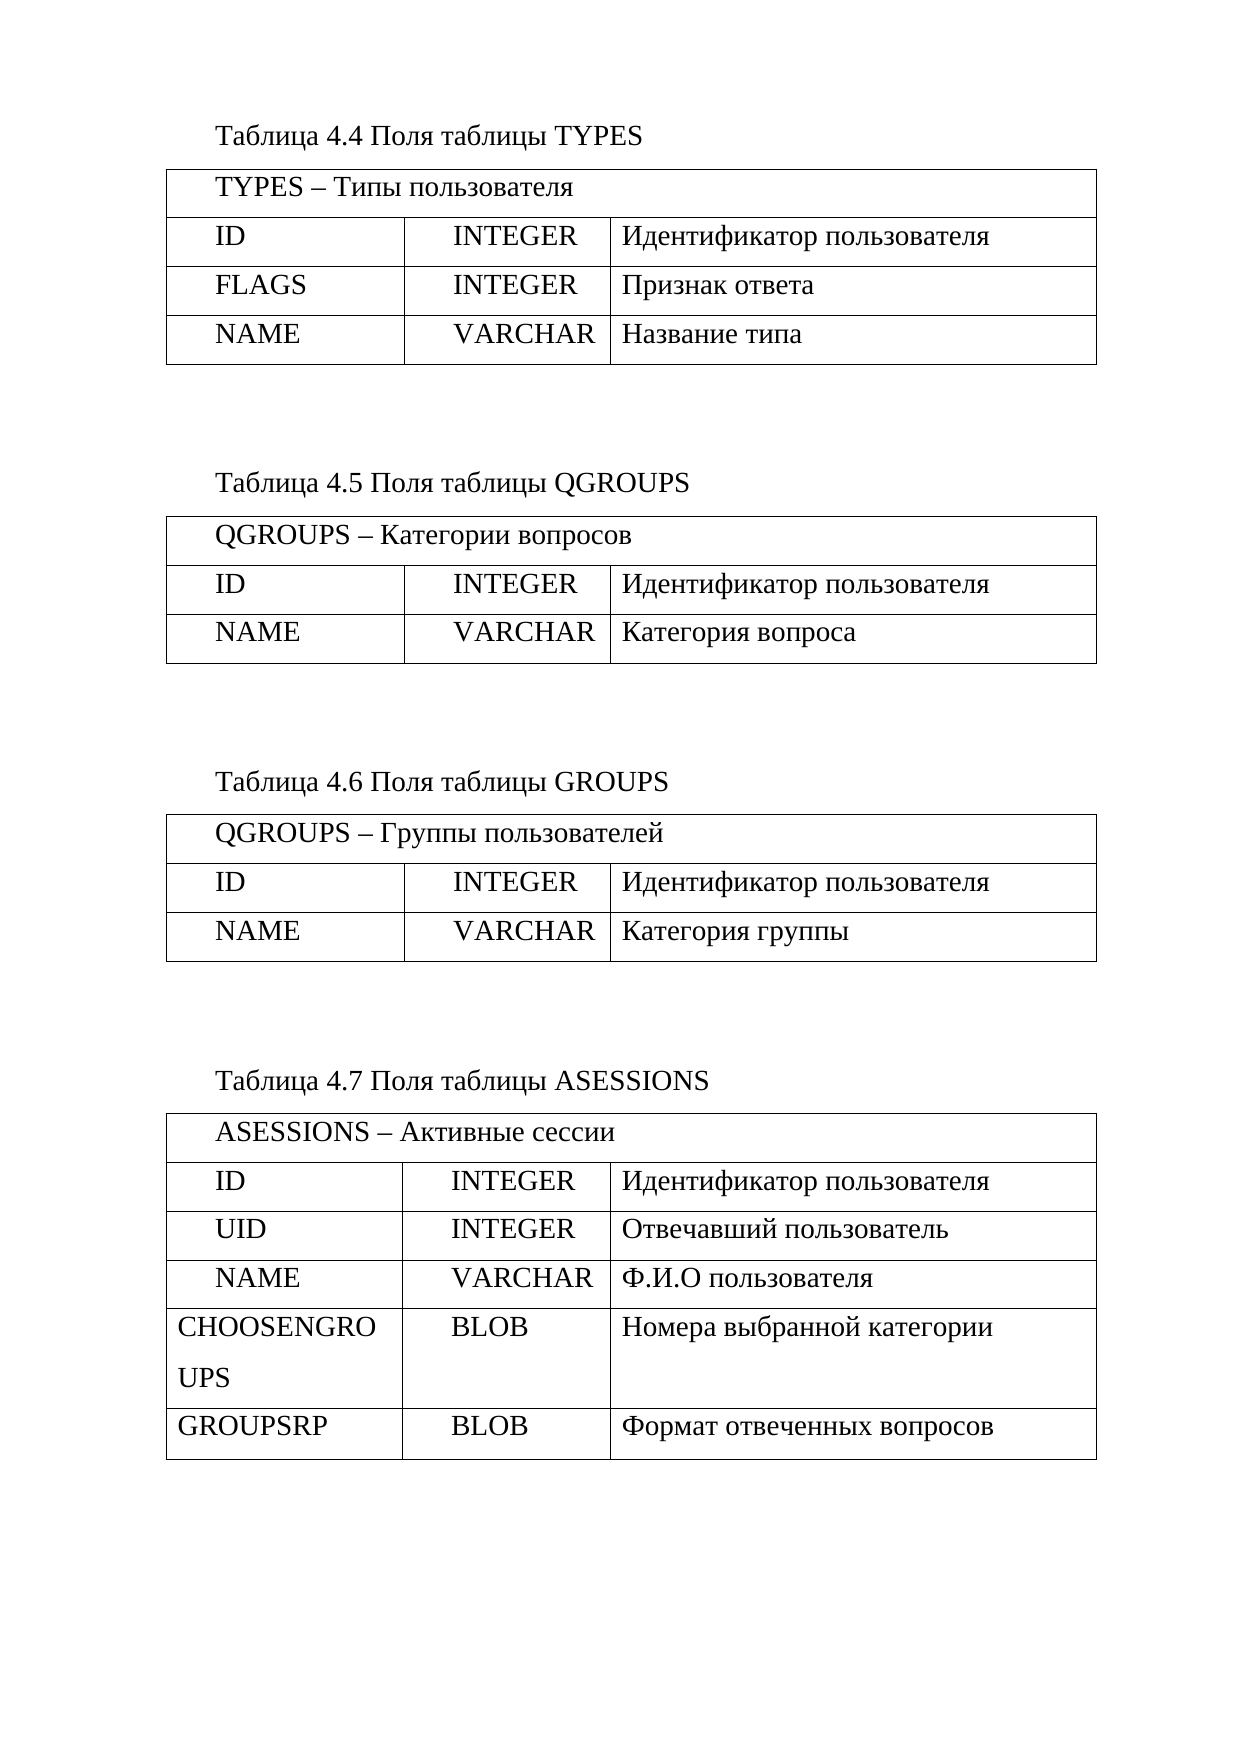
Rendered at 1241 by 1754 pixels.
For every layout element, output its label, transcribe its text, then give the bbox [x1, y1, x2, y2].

table_cell Идентификатор пользователя [611, 218, 1096, 266]
table_cell NAME [167, 615, 404, 662]
table_cell UID [167, 1212, 402, 1259]
table_cell GROUPSRP [167, 1409, 402, 1459]
text Таблица 4.7 Поля таблицы ASESSIONS [177, 1063, 1152, 1096]
table_cell NAME [167, 913, 404, 961]
table_header TYPES – Типы пользователя [167, 170, 1096, 217]
table_cell BLOB [403, 1309, 610, 1407]
table_header QGROUPS – Группы пользователей [167, 815, 1096, 863]
table_cell ID [167, 1163, 402, 1211]
table_cell ID [167, 864, 404, 912]
text Таблица 4.6 Поля таблицы GROUPS [177, 764, 1152, 798]
table_cell VARCHAR [405, 615, 610, 662]
table_cell Отвечавший пользователь [611, 1212, 1096, 1259]
table_cell INTEGER [405, 864, 610, 912]
table_cell ID [167, 218, 404, 266]
table_cell ID [167, 566, 404, 613]
text Таблица 4.4 Поля таблицы TYPES [177, 118, 1152, 152]
table_cell Категория вопроса [611, 615, 1096, 662]
table_cell FLAGS [167, 267, 404, 315]
table_cell Идентификатор пользователя [611, 864, 1096, 912]
table_header QGROUPS – Категории вопросов [167, 517, 1096, 565]
table_cell Признак ответа [611, 267, 1096, 315]
table_cell Название типа [611, 316, 1096, 364]
table_cell INTEGER [403, 1163, 610, 1211]
table_cell Категория группы [611, 913, 1096, 961]
table_cell Ф.И.О пользователя [611, 1261, 1096, 1308]
table_cell Идентификатор пользователя [611, 1163, 1096, 1211]
table_cell Формат отвеченных вопросов [611, 1409, 1096, 1459]
table_cell INTEGER [405, 218, 610, 266]
table_header ASESSIONS – Активные сессии [167, 1114, 1096, 1162]
table_cell NAME [167, 316, 404, 364]
table_cell VARCHAR [405, 316, 610, 364]
table_cell INTEGER [403, 1212, 610, 1259]
table_cell NAME [167, 1261, 402, 1308]
table_cell CHOOSENGROUPS [167, 1309, 402, 1407]
table_cell INTEGER [405, 267, 610, 315]
table_cell BLOB [403, 1409, 610, 1459]
text Таблица 4.5 Поля таблицы QGROUPS [177, 466, 1152, 499]
table_cell Номера выбранной категории [611, 1309, 1096, 1407]
table_cell VARCHAR [405, 913, 610, 961]
table_cell VARCHAR [403, 1261, 610, 1308]
table_cell Идентификатор пользователя [611, 566, 1096, 613]
table_cell INTEGER [405, 566, 610, 613]
